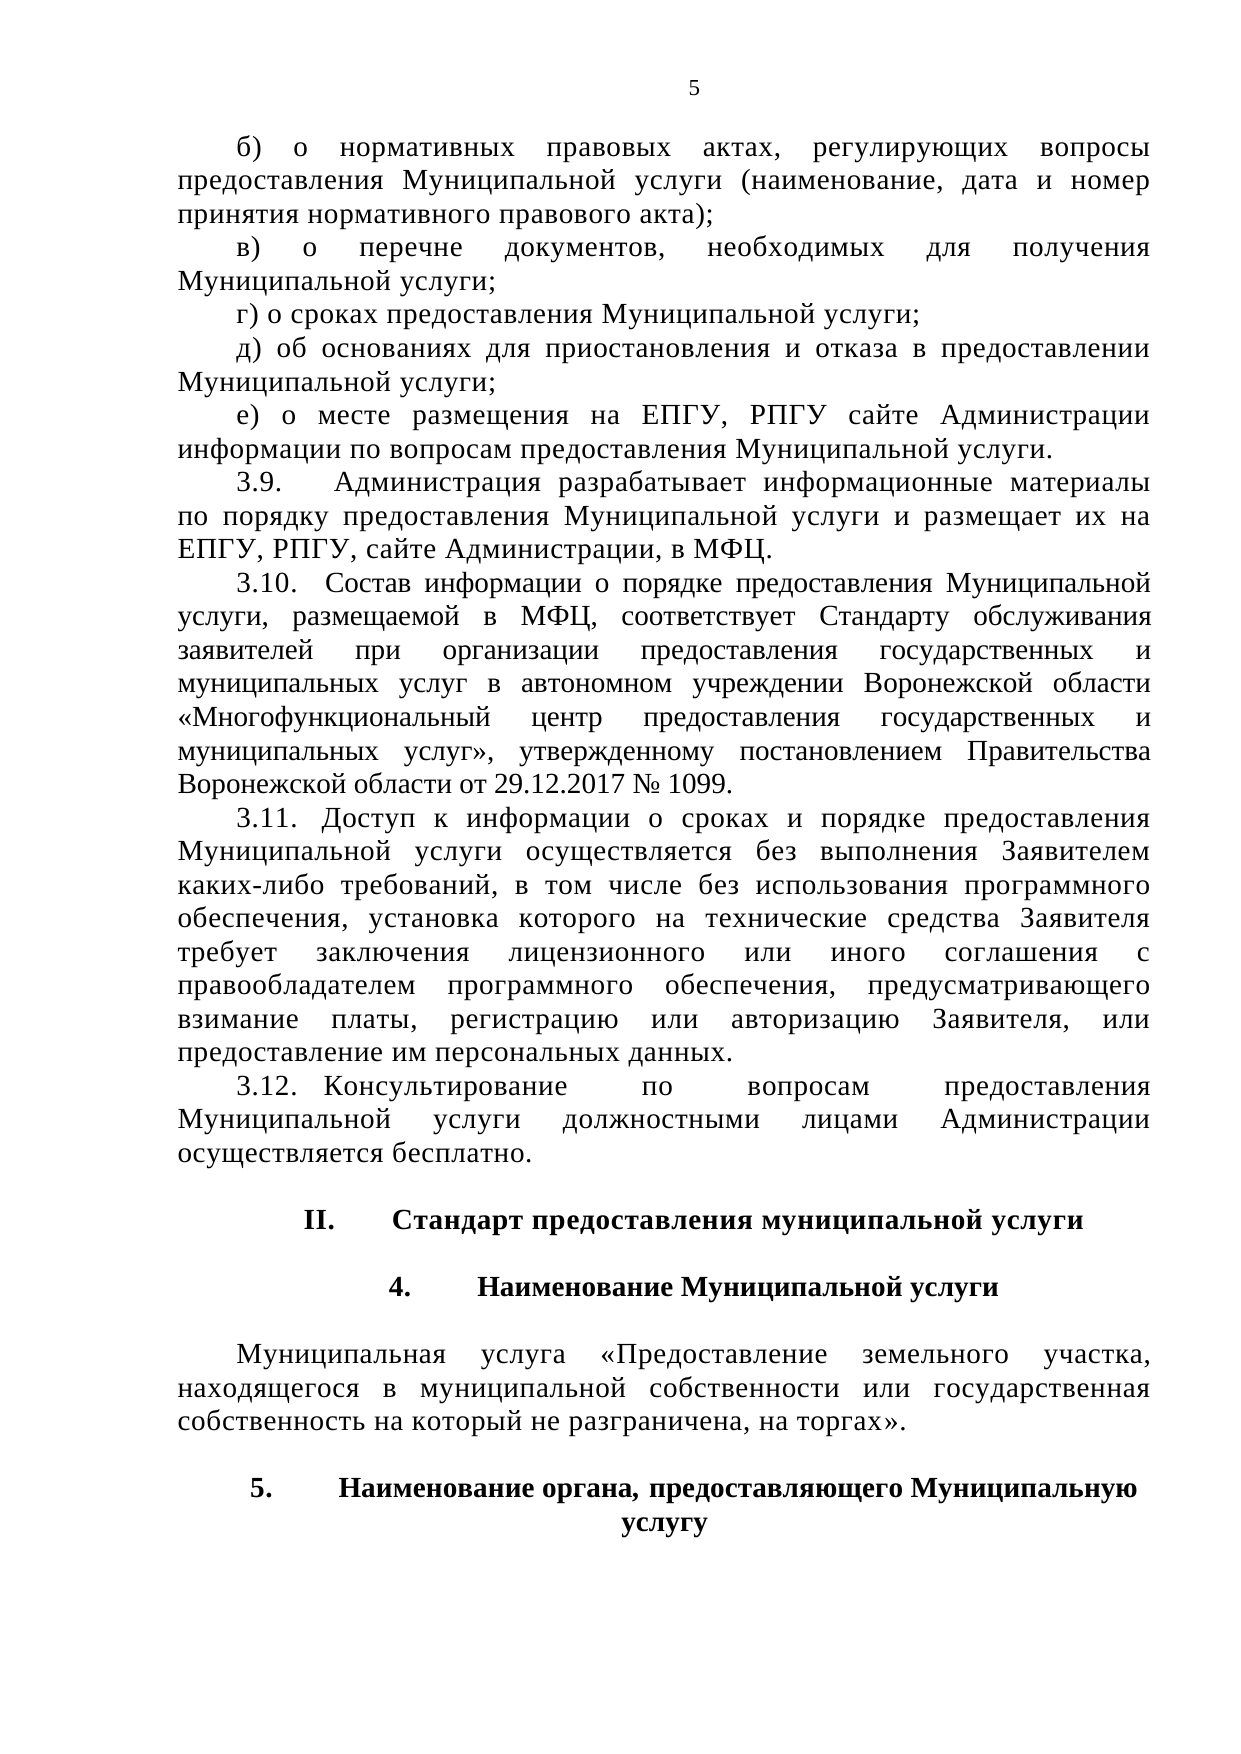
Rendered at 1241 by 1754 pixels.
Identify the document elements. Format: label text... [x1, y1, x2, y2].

text г) о сроках предоставления Муниципальной услуги; [177, 297, 1152, 330]
list Стандарт предоставления муниципальной услуги [177, 1202, 1152, 1236]
list Наименование органа, предоставляющего Муниципальную услугу [177, 1471, 1152, 1538]
text б) о нормативных правовых актах, регулирующих вопросы предоставления Муниципальной услуги (наименование, дата и номер принятия нормативного правового акта); [177, 129, 1152, 229]
text е) о месте размещения на ЕПГУ, РПГУ сайте Администрации информации по вопросам предоставления Муниципальной услуги. [177, 397, 1152, 464]
list Администрация разрабатывает информационные материалы по порядку предоставления Муниципальной услуги и размещает их на ЕПГУ, РПГУ, сайте Администрации, в МФЦ. [177, 464, 1152, 565]
text д) об основаниях для приостановления и отказа в предоставлении Муниципальной услуги; [177, 330, 1152, 397]
text в) о перечне документов, необходимых для получения Муниципальной услуги; [177, 229, 1152, 297]
list Наименование Муниципальной услуги [177, 1269, 1152, 1303]
list Консультирование по вопросам предоставления Муниципальной услуги должностными лицами Администрации осуществляется бесплатно. [177, 1068, 1152, 1169]
list Состав информации о порядке предоставления Муниципальной услуги, размещаемой в МФЦ, соответствует Стандарту обслуживания заявителей при организации предоставления государственных и муниципальных услуг в автономном учреждении Воронежской области «Многофункциональный центр предоставления государственных и муниципальных услуг», утвержденному постановлением Правительства Воронежской области от 29.12.2017 № 1099. [177, 565, 1152, 800]
text Муниципальная услуга «Предоставление земельного участка, находящегося в муниципальной собственности или государственная собственность на который не разграничена, на торгах». [177, 1336, 1152, 1437]
list Доступ к информации о сроках и порядке предоставления Муниципальной услуги осуществляется без выполнения Заявителем каких-либо требований, в том числе без использования программного обеспечения, установка которого на технические средства Заявителя требует заключения лицензионного или иного соглашения с правообладателем программного обеспечения, предусматривающего взимание платы, регистрацию или авторизацию Заявителя, или предоставление им персональных данных. [177, 800, 1152, 1068]
